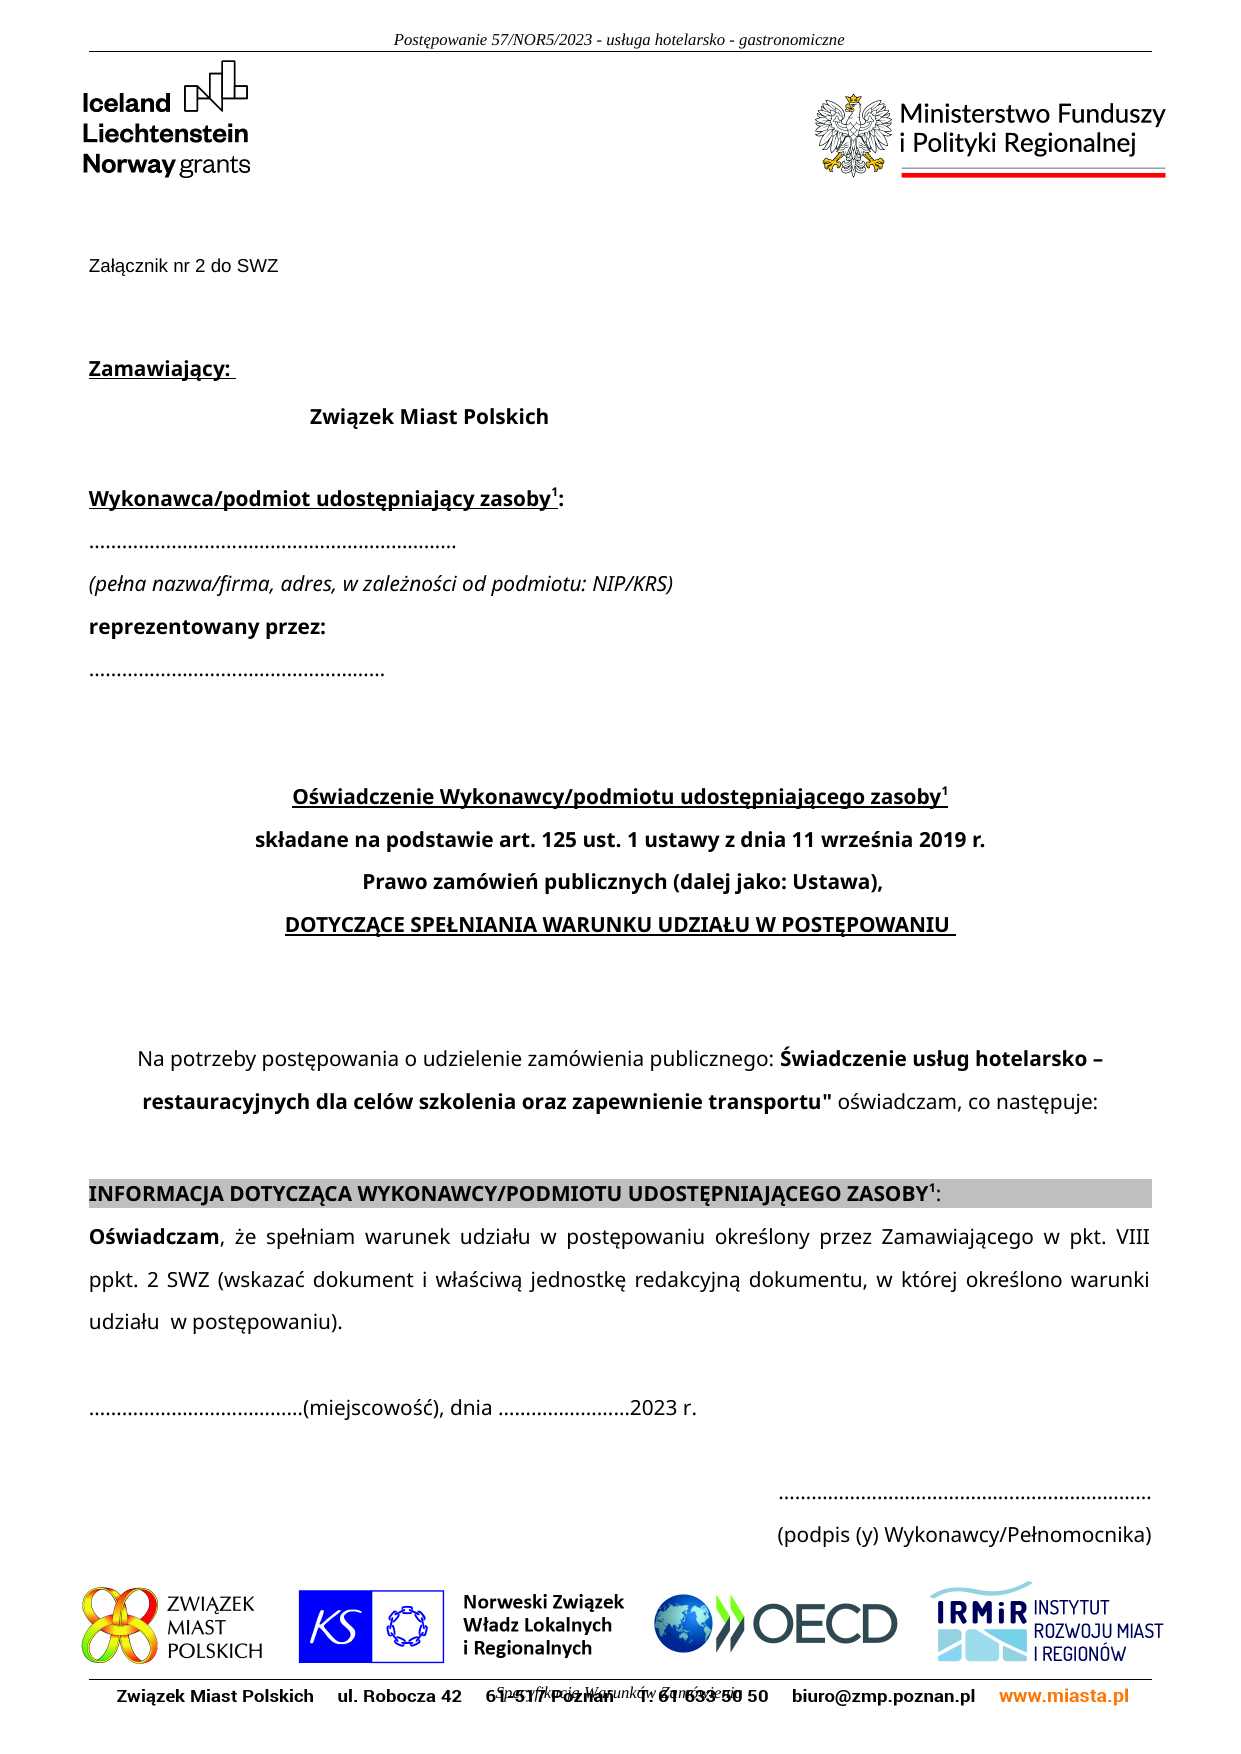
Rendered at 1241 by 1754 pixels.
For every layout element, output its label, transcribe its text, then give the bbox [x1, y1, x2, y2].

text Zamawiający: [89, 354, 1152, 382]
text Załącznik nr 2 do SWZ [89, 255, 1152, 277]
picture [2, 7, 1241, 1754]
text ……………………………………..…………………… [89, 1477, 1152, 1506]
text składane na podstawie art. 125 ust. 1 ustawy z dnia 11 września 2019 r. [89, 825, 1152, 853]
text INFORMACJA DOTYCZĄCA WYKONAWCY/PODMIOTU UDOSTĘPNIAJĄCEGO ZASOBY1: [89, 1179, 1152, 1208]
text Prawo zamówień publicznych (dalej jako: Ustawa), [89, 867, 1152, 896]
text reprezentowany przez: [89, 612, 1152, 640]
text (podpis (y) Wykonawcy/Pełnomocnika) [89, 1520, 1152, 1548]
text …………………………………(miejscowość), dnia ……………………2023 r. [89, 1393, 1152, 1421]
text Oświadczam, że spełniam warunek udziału w postępowaniu określony przez Zamawiającego w pkt. VIII ppkt. 2 SWZ (wskazać dokument i właściwą jednostkę redakcyjną dokumentu, w której określono warunki udziału w postępowaniu). [89, 1222, 1152, 1336]
text DOTYCZĄCE SPEŁNIANIA WARUNKU UDZIAŁU W POSTĘPOWANIU [89, 910, 1152, 980]
text ………………………………….……………………… [89, 527, 620, 555]
text (pełna nazwa/firma, adres, w zależności od podmiotu: NIP/KRS) [89, 569, 1152, 598]
text Wykonawca/podmiot udostępniający zasoby1: [89, 484, 1152, 512]
text Oświadczenie Wykonawcy/podmiotu udostępniającego zasoby1 [89, 782, 1152, 811]
text Związek Miast Polskich [89, 402, 1152, 431]
text ……………………………………………… [89, 654, 531, 683]
text Na potrzeby postępowania o udzielenie zamówienia publicznego: Świadczenie usług hotelarsko – restauracyjnych dla celów szkolenia oraz zapewnienie transportu" oświadczam, co następuje: [89, 1044, 1152, 1115]
